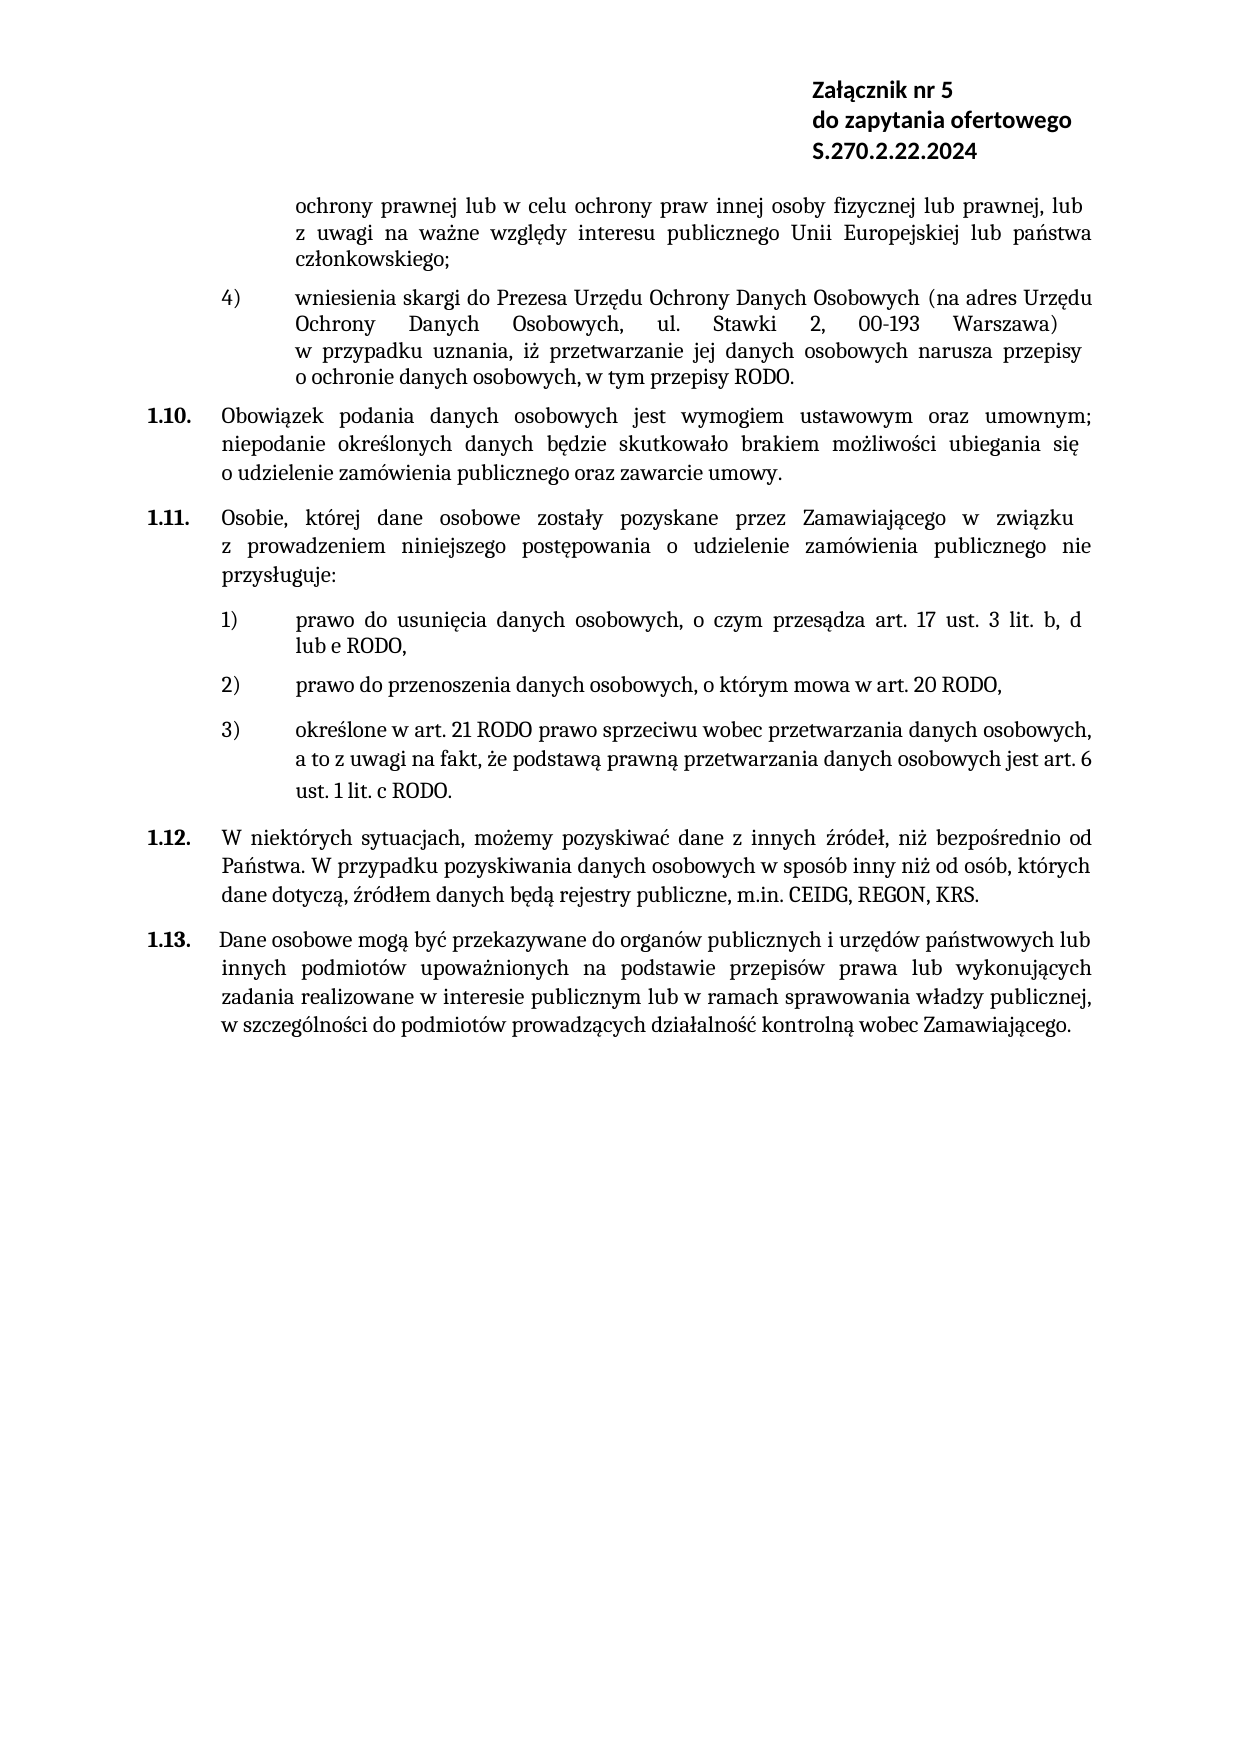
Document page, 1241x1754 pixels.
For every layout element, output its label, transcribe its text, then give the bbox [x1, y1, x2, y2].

text 1.10. Obowiązek podania danych osobowych jest wymogiem ustawowym oraz umownym; niepodanie określonych danych będzie skutkowało brakiem możliwości ubiegania się o udzielenie zamówienia publicznego oraz zawarcie umowy. [148, 403, 1093, 486]
list prawo do usunięcia danych osobowych, o czym przesądza art. 17 ust. 3 lit. b, d lub e RODO, [221, 607, 1093, 659]
text 3) określone w art. 21 RODO prawo sprzeciwu wobec przetwarzania danych osobowych, a to z uwagi na fakt, że podstawą prawną przetwarzania danych osobowych jest art. 6 ust. 1 lit. c RODO. [221, 717, 1093, 806]
text 1.12. W niektórych sytuacjach, możemy pozyskiwać dane z innych źródeł, niż bezpośrednio od Państwa. W przypadku pozyskiwania danych osobowych w sposób inny niż od osób, których dane dotyczą, źródłem danych będą rejestry publiczne, m.in. CEIDG, REGON, KRS. [148, 825, 1093, 908]
list wniesienia skargi do Prezesa Urzędu Ochrony Danych Osobowych (na adres Urzędu Ochrony Danych Osobowych, ul. Stawki 2, 00-193 Warszawa) w przypadku uznania, iż przetwarzanie jej danych osobowych narusza przepisy o ochronie danych osobowych, w tym przepisy RODO. [221, 285, 1093, 390]
text 1.13. Dane osobowe mogą być przekazywane do organów publicznych i urzędów państwowych lub innych podmiotów upoważnionych na podstawie przepisów prawa lub wykonujących zadania realizowane w interesie publicznym lub w ramach sprawowania władzy publicznej, w szczególności do podmiotów prowadzących działalność kontrolną wobec Zamawiającego. [148, 927, 1093, 1038]
text 1.11. Osobie, której dane osobowe zostały pozyskane przez Zamawiającego w związku z prowadzeniem niniejszego postępowania o udzielenie zamówienia publicznego nie przysługuje: [148, 505, 1093, 588]
text 2) prawo do przenoszenia danych osobowych, o którym mowa w art. 20 RODO, [221, 672, 1093, 698]
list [221, 193, 1093, 272]
